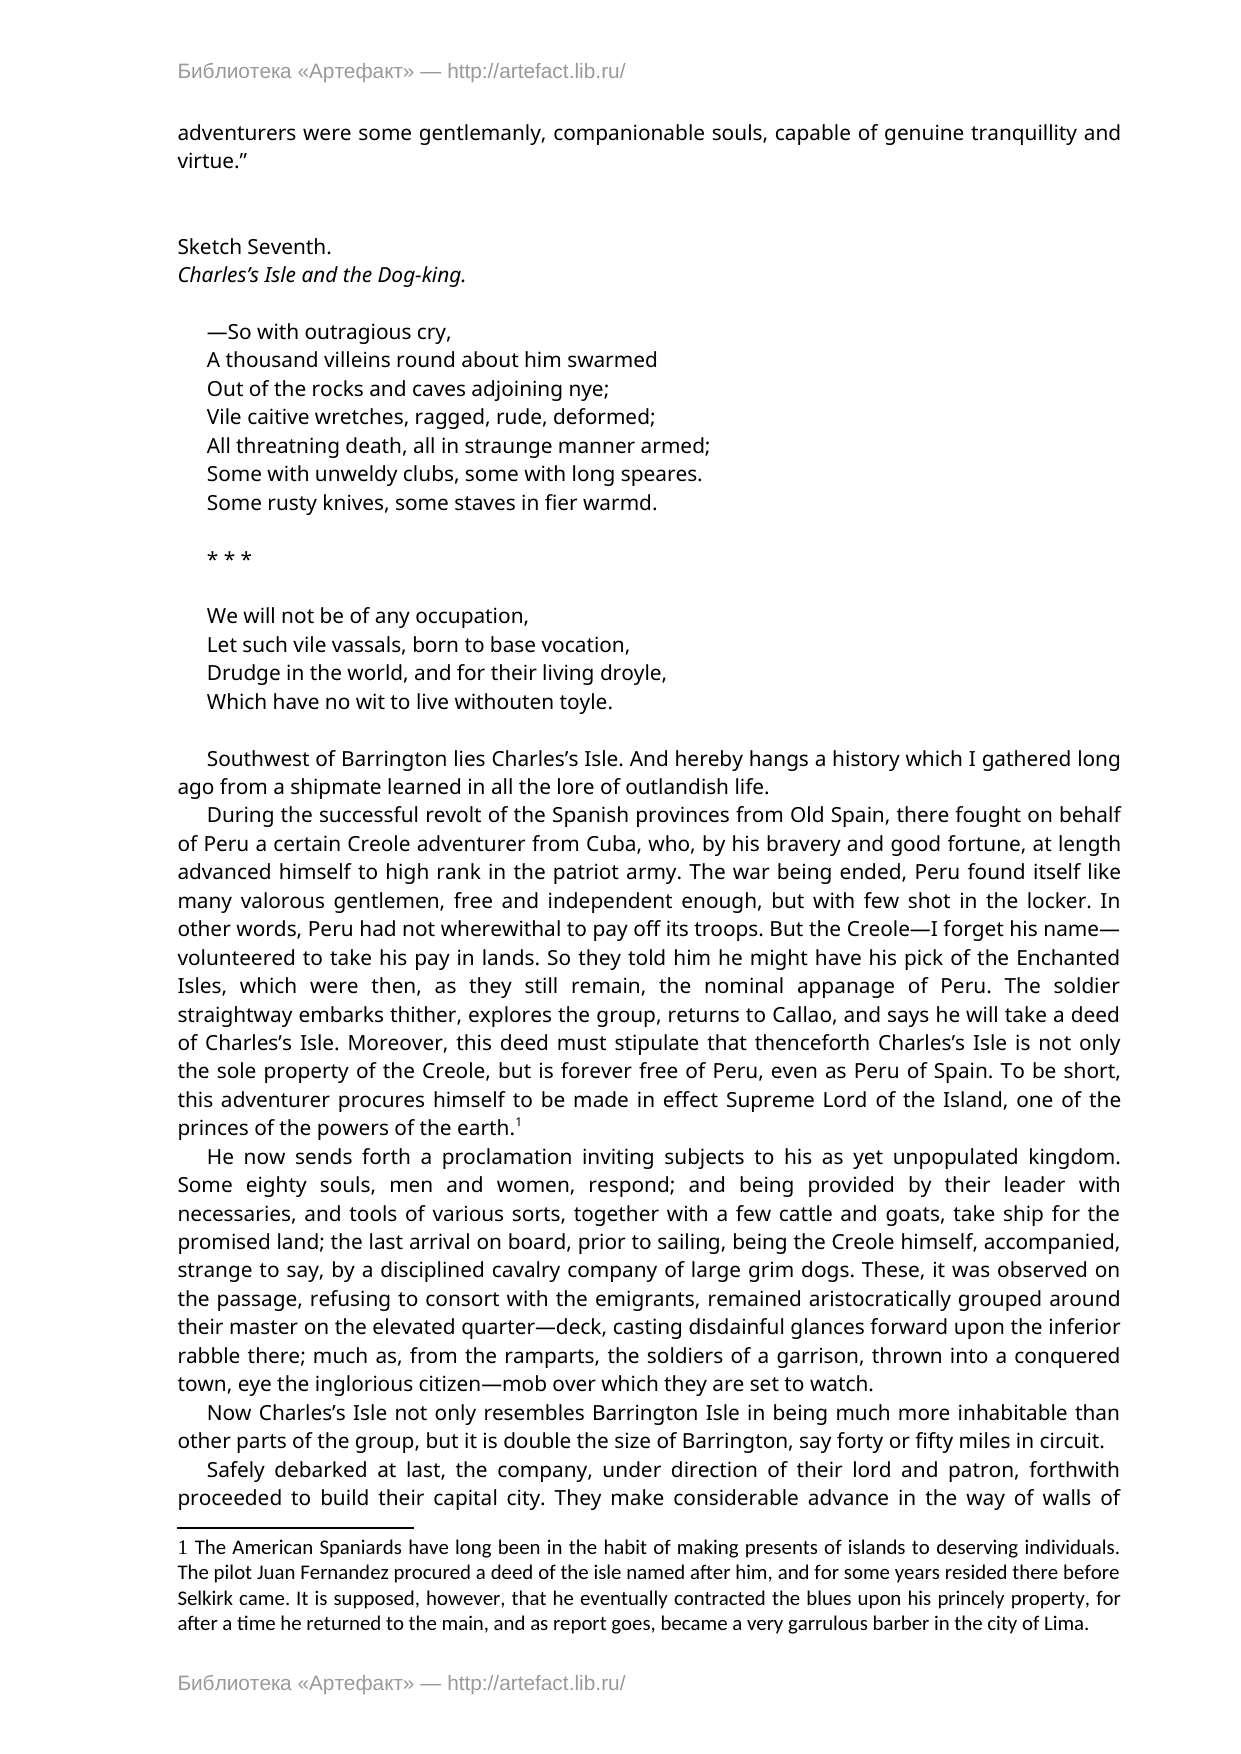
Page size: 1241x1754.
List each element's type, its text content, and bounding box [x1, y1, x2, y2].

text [177, 118, 1122, 175]
subtitle Charles’s Isle and the Dog-king. [177, 260, 1122, 289]
text Some rusty knives, some staves in fier warmd. [177, 488, 1122, 516]
text Vile caitive wretches, ragged, rude, deformed; [177, 402, 1122, 431]
text All threatning death, all in straunge manner armed; [177, 431, 1122, 459]
text Which have no wit to live withouten toyle. [177, 687, 1122, 715]
text Now Charles’s Isle not only resembles Barrington Isle in being much more inhabitable than other parts of the group, but it is double the size of Barrington, say forty or fifty miles in circuit. [177, 1398, 1122, 1455]
text He now sends forth a proclamation inviting subjects to his as yet unpopulated kingdom. Some eighty souls, men and women, respond; and being provided by their leader with necessaries, and tools of various sorts, together with a few cattle and goats, take ship for the promised land; the last arrival on board, prior to sailing, being the Creole himself, accompanied, strange to say, by a disciplined cavalry company of large grim dogs. These, it was observed on the passage, refusing to consort with the emigrants, remained aristocratically grouped around their master on the elevated quarter—deck, casting disdainful glances forward upon the inferior rabble there; much as, from the ramparts, the soldiers of a garrison, thrown into a conquered town, eye the inglorious citizen—mob over which they are set to watch. [177, 1142, 1122, 1398]
text Drudge in the world, and for their living droyle, [177, 658, 1122, 687]
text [177, 1455, 1122, 1512]
text During the successful revolt of the Spanish provinces from Old Spain, there fought on behalf of Peru a certain Creole adventurer from Cuba, who, by his bravery and good fortune, at length advanced himself to high rank in the patriot army. The war being ended, Peru found itself like many valorous gentlemen, free and independent enough, but with few shot in the locker. In other words, Peru had not wherewithal to pay off its troops. But the Creole—I forget his name—volunteered to take his pay in lands. So they told him he might have his pick of the Enchanted Isles, which were then, as they still remain, the nominal appanage of Peru. The soldier straightway embarks thither, explores the group, returns to Callao, and says he will take a deed of Charles’s Isle. Moreover, this deed must stipulate that thenceforth Charles’s Isle is not only the sole property of the Creole, but is forever free of Peru, even as Peru of Spain. To be short, this adventurer procures himself to be made in effect Supreme Lord of the Island, one of the princes of the powers of the earth. [177, 801, 1122, 1142]
text —So with outragious cry, [177, 317, 1122, 346]
text Southwest of Barrington lies Charles’s Isle. And hereby hangs a history which I gathered long ago from a shipmate learned in all the lore of outlandish life. [177, 744, 1122, 801]
text We will not be of any occupation, [177, 602, 1122, 630]
subtitle Sketch Seventh. [177, 232, 1122, 260]
text * * * [177, 545, 1122, 573]
text Let such vile vassals, born to base vocation, [177, 630, 1122, 658]
text Some with unweldy clubs, some with long speares. [177, 459, 1122, 488]
text A thousand villeins round about him swarmed [177, 346, 1122, 374]
text Out of the rocks and caves adjoining nye; [177, 374, 1122, 402]
